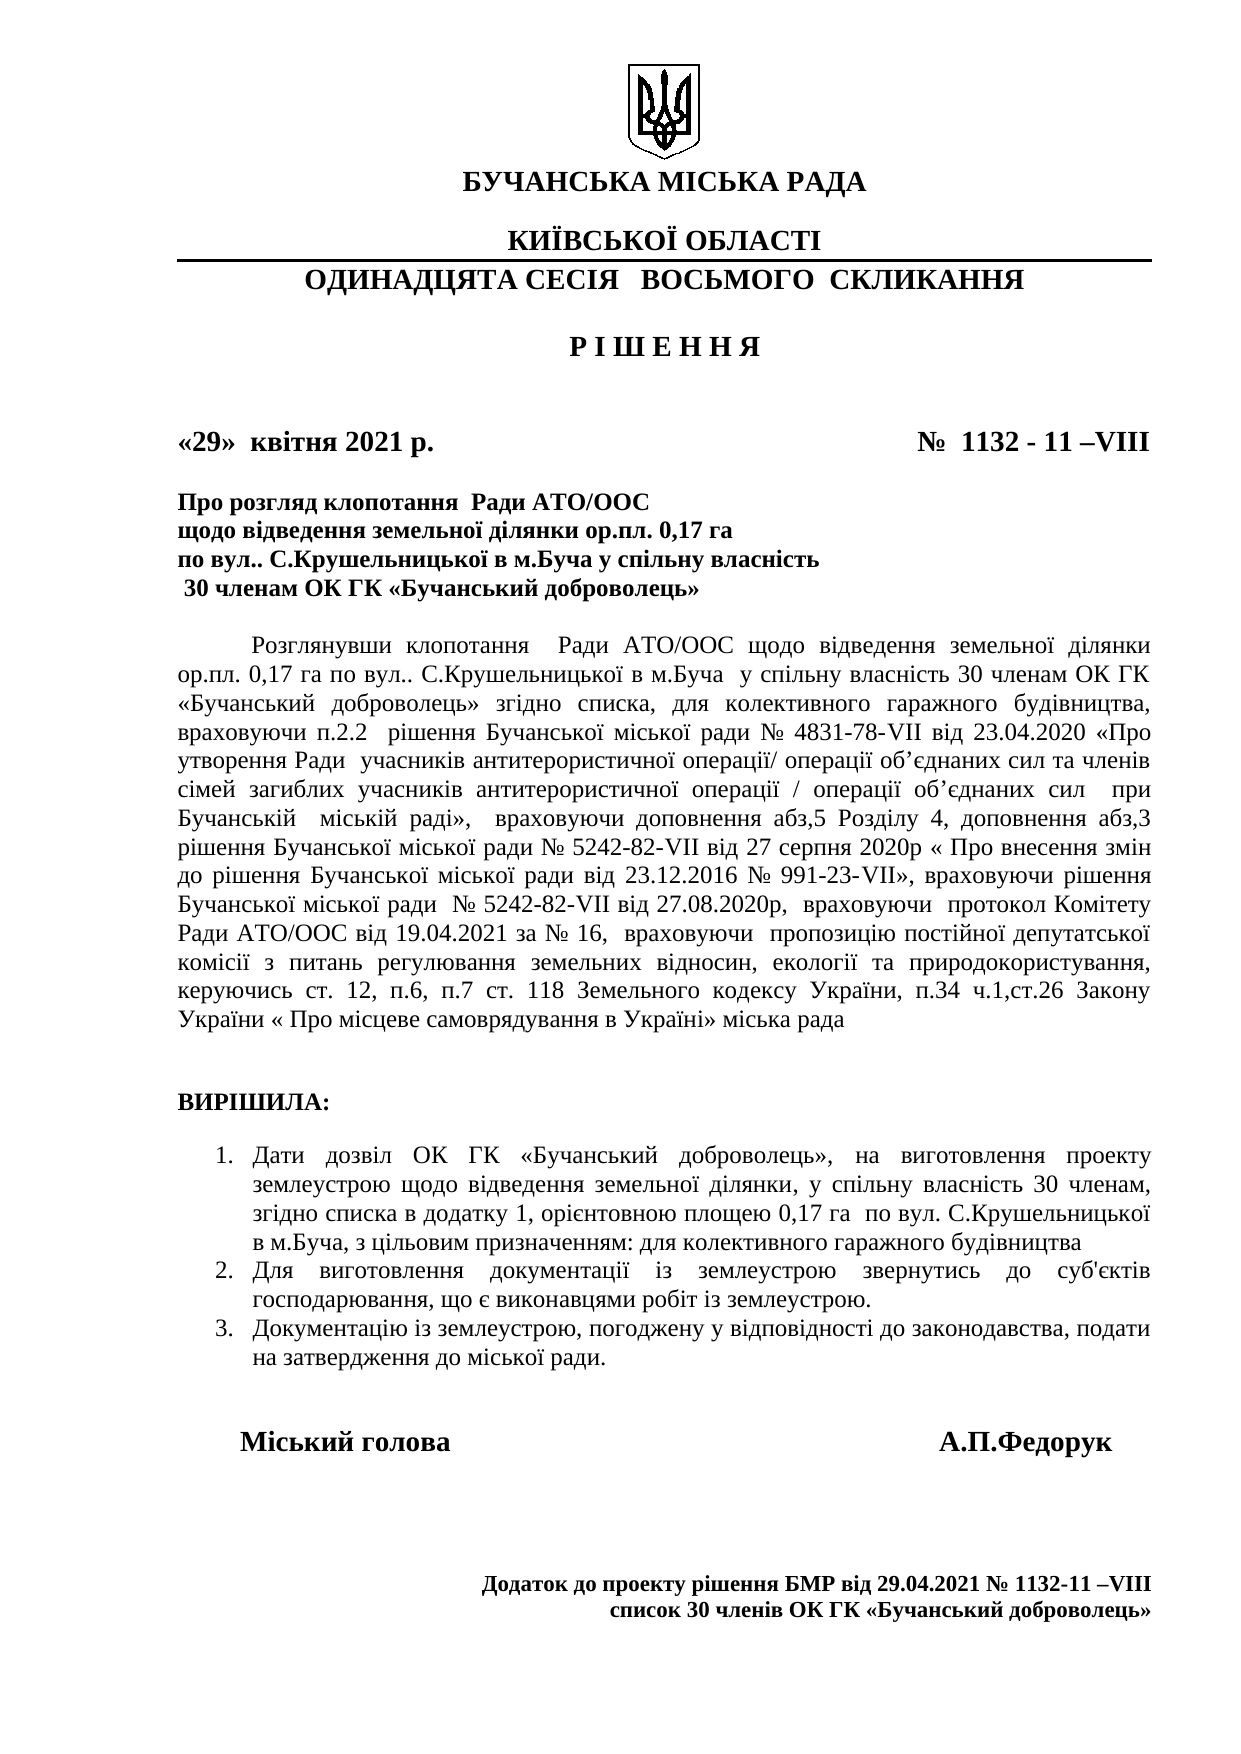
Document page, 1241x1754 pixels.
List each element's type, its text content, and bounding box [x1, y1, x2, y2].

list Документацію із землеустрою, погоджену у відповідності до законодавства, подати на затвердження до міської ради. [215, 1313, 1152, 1371]
text БУЧАНСЬКА МІСЬКА РАДА [177, 164, 1152, 197]
text Р І Ш Е Н Н Я [177, 329, 1152, 362]
text Про розгляд клопотання Ради АТО/ООС [177, 487, 1152, 515]
text Додаток до проекту рішення БМР від 29.04.2021 № 1132-11 –VІІІ [177, 1570, 1152, 1596]
text Розглянувши клопотання Ради АТО/ООС щодо відведення земельної ділянки ор.пл. 0,17 га по вул.. С.Крушельницької в м.Буча у спільну власність 30 членам ОК ГК «Бучанський доброволець» згідно списка, для колективного гаражного будівництва, враховуючи п.2.2 рішення Бучанської міської ради № 4831-78-VІІ від 23.04.2020 «Про утворення Ради учасників антитерористичної операції/ операції об’єднаних сил та членів сімей загиблих учасників антитерористичної операції / операції об’єднаних сил при Бучанській міській раді», враховуючи доповнення абз,5 Розділу 4, доповнення абз,3 рішення Бучанської міської ради № 5242-82-VІІ від 27 серпня 2020р « Про внесення змін до рішення Бучанської міської ради від 23.12.2016 № 991-23-VІІ», враховуючи рішення Бучанської міської ради № 5242-82-VІІ від 27.08.2020р, враховуючи протокол Комітету Ради АТО/ООС від 19.04.2021 за № 16, враховуючи пропозицію постійної депутатської комісії з питань регулювання земельних відносин, екології та природокористування, керуючись ст. 12, п.6, п.7 ст. 118 Земельного кодексу України, п.34 ч.1,ст.26 Закону України « Про місцеве самоврядування в Україні» міська рада [177, 630, 1152, 1033]
text 30 членам ОК ГК «Бучанський доброволець» [177, 573, 1152, 602]
text КИЇВСЬКОЇ ОБЛАСТІ [177, 223, 1152, 259]
text «29» квітня 2021 р. № 1132 - 11 –VІІІ [177, 424, 1152, 458]
text ОДИНАДЦЯТА СЕСІЯ ВОСЬМОГО СКЛИКАННЯ [177, 262, 1152, 295]
text ВИРІШИЛА: [177, 1087, 1152, 1115]
text по вул.. С.Крушельницької в м.Буча у спільну власність [177, 544, 1152, 573]
list Для виготовлення документації із землеустрою звернутись до суб'єктів господарювання, що є виконавцями робіт із землеустрою. [215, 1256, 1152, 1313]
text список 30 членів ОК ГК «Бучанський доброволець» [177, 1596, 1152, 1623]
text Міський голова А.П.Федорук [177, 1424, 1152, 1458]
text щодо відведення земельної ділянки ор.пл. 0,17 га [177, 515, 1152, 544]
list Дати дозвіл ОК ГК «Бучанський доброволець», на виготовлення проекту землеустрою щодо відведення земельної ділянки, у спільну власність 30 членам, згідно списка в додатку 1, орієнтовною площею 0,17 га по вул. С.Крушельницької в м.Буча, з цільовим призначенням: для колективного гаражного будівництва [215, 1141, 1152, 1256]
